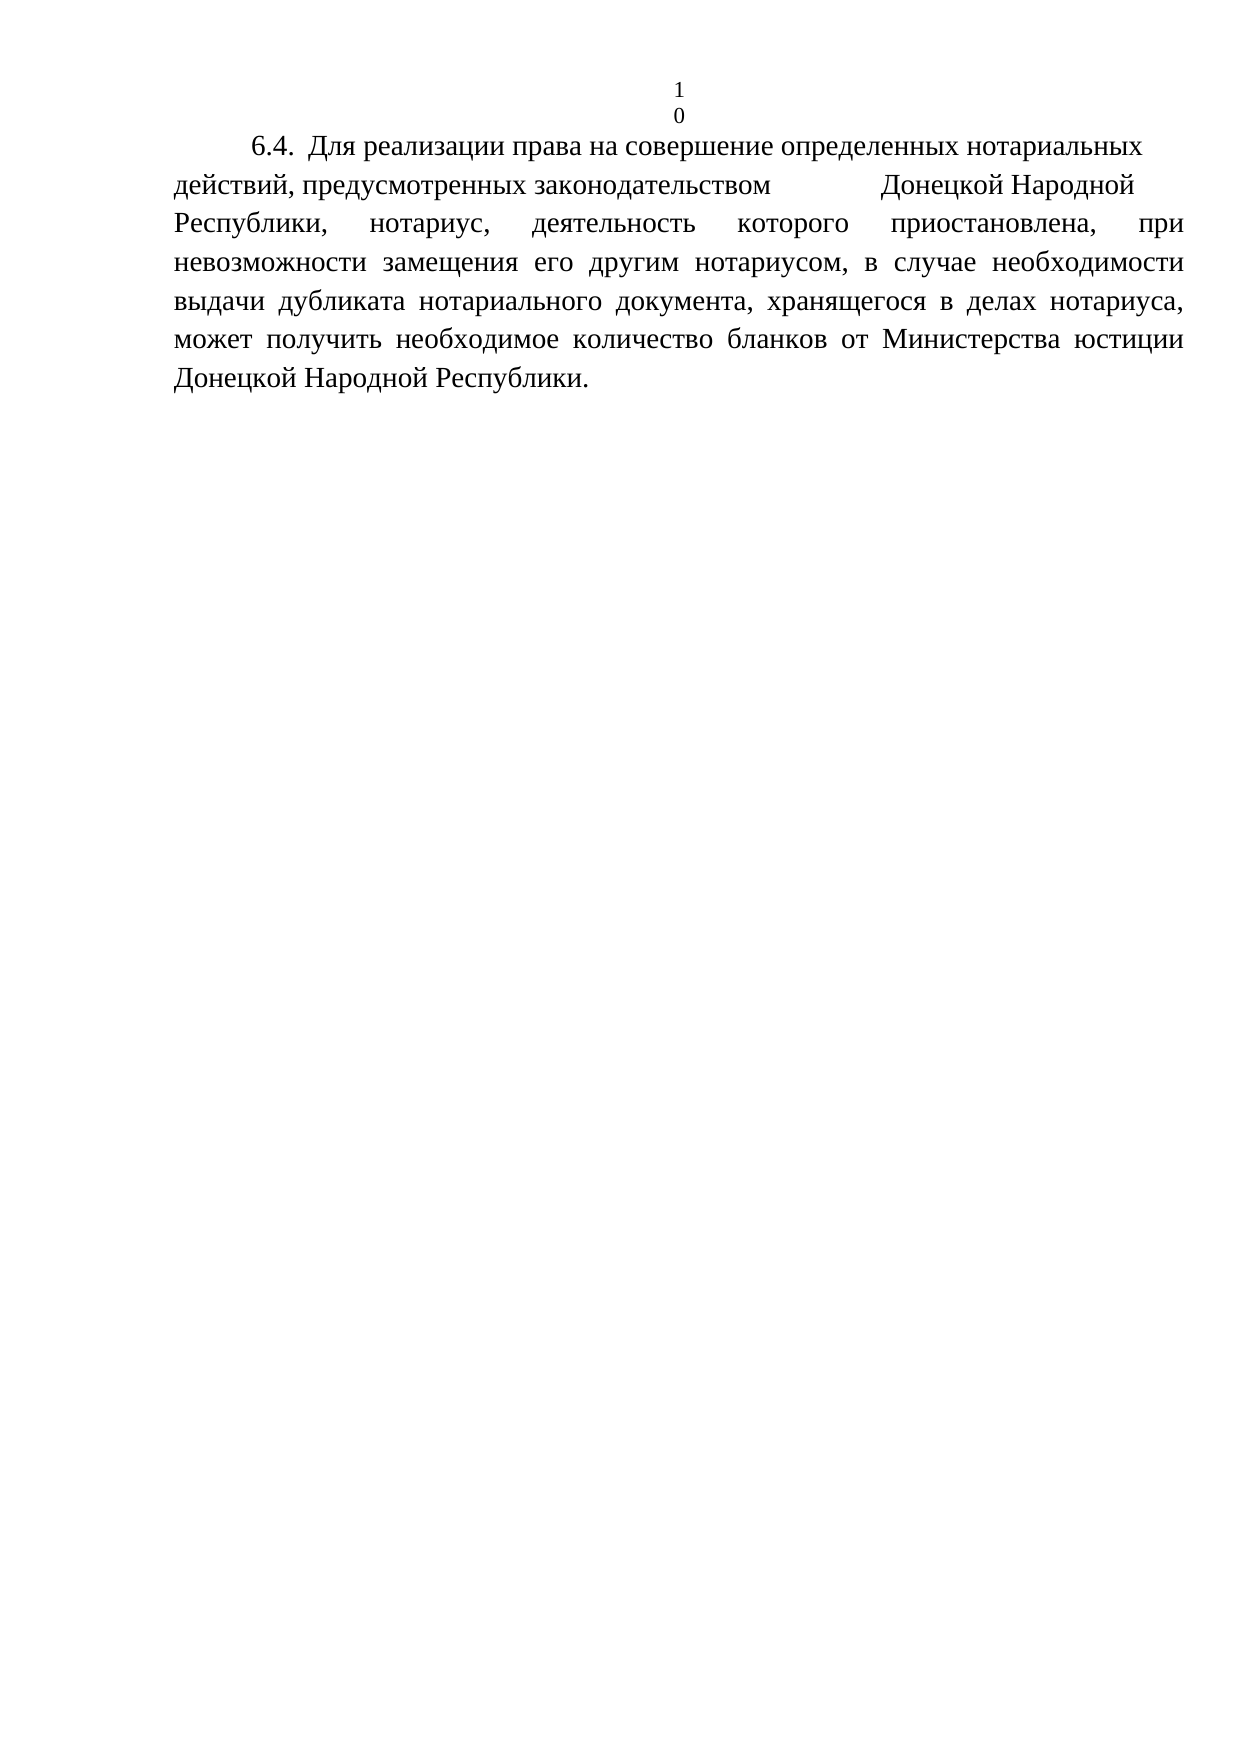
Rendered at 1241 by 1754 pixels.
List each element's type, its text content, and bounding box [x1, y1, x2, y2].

list Для реализации права на совершение определенных нотариальных [174, 128, 1185, 162]
text Республики, нотариус, деятельность которого приостановлена, при невозможности замещения его другим нотариусом, в случае необходимости выдачи дубликата нотариального документа, хранящегося в делах нотариуса, может получить необходимое количество бланков от Министерства юстиции Донецкой Народной Республики. [174, 206, 1185, 393]
text действий, предусмотренных законодательством Донецкой Народной [174, 167, 1185, 201]
